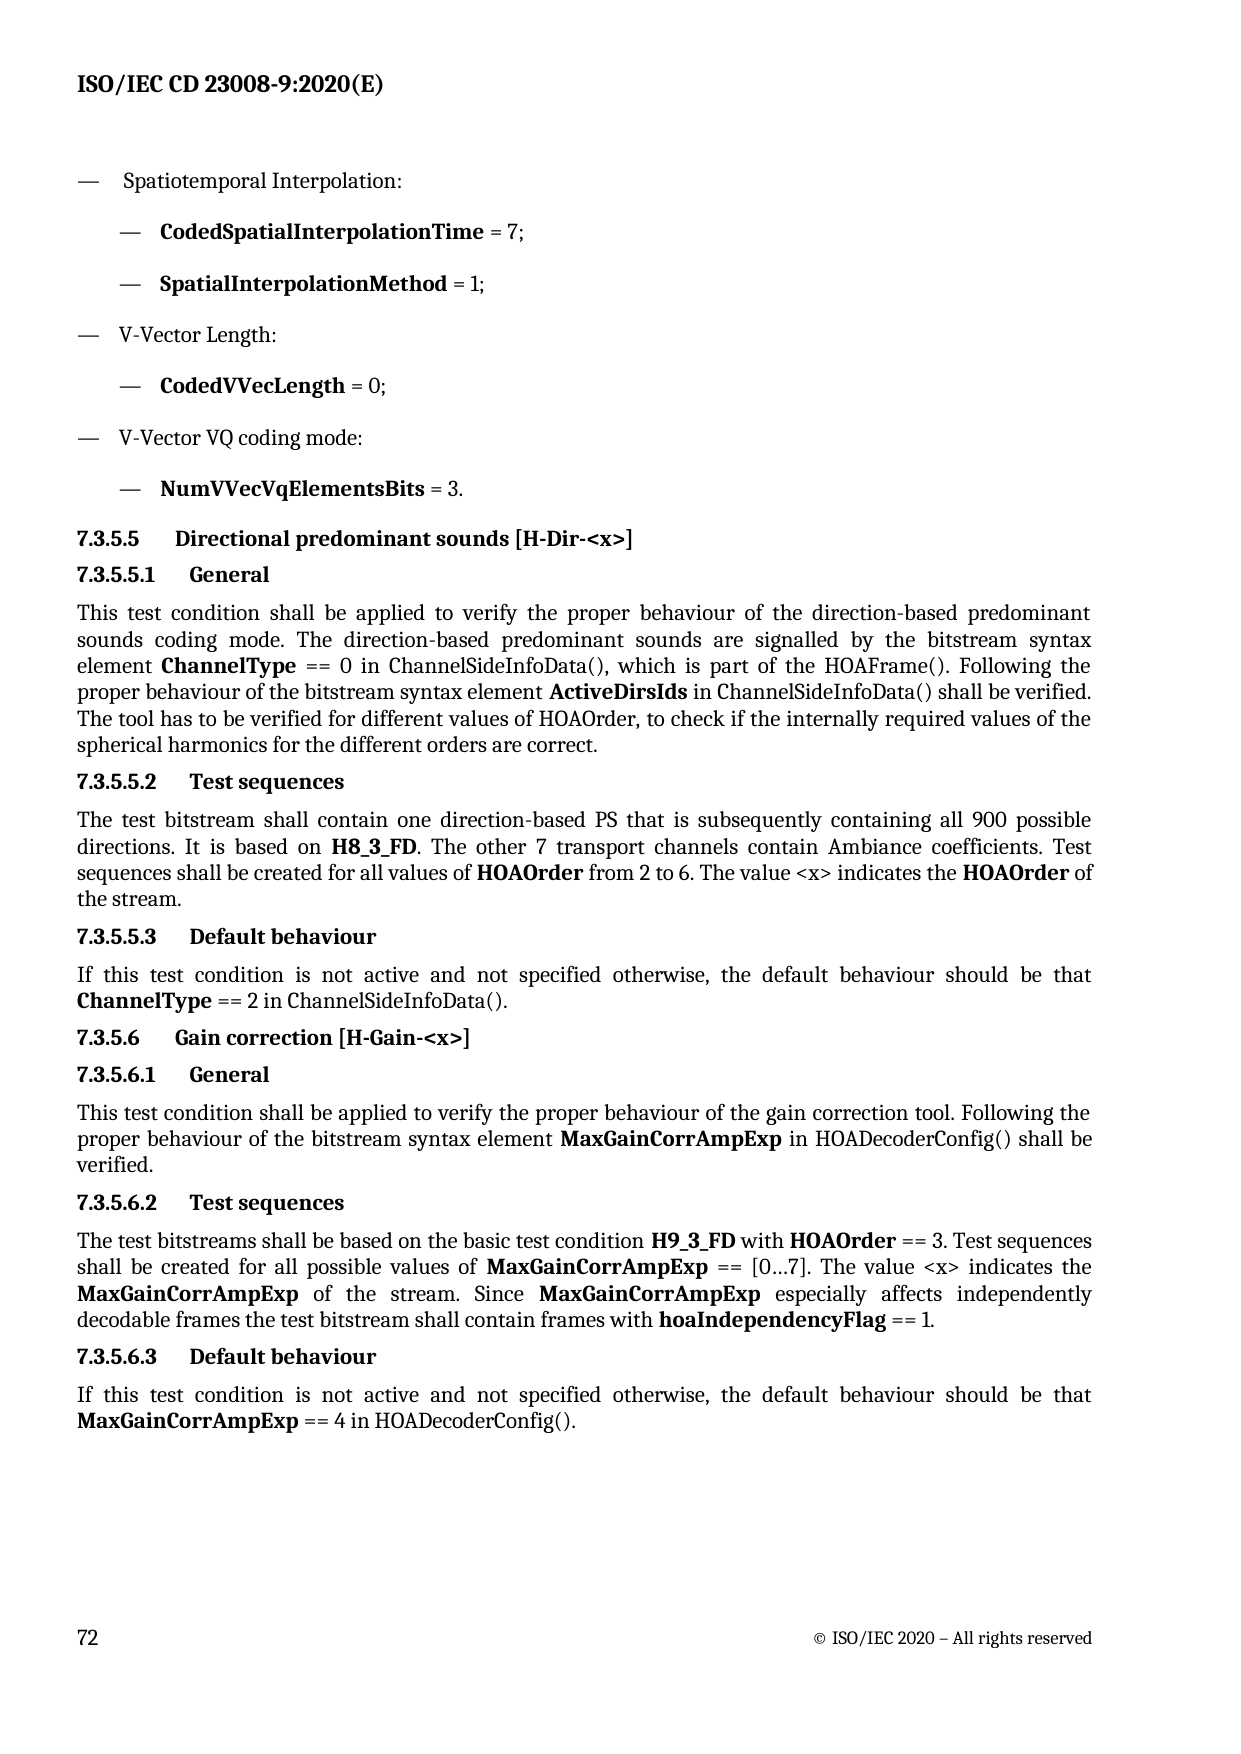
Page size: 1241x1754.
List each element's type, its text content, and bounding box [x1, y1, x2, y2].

text This test condition shall be applied to verify the proper behaviour of the direction-based predominant sounds coding mode. The direction-based predominant sounds are signalled by the bitstream syntax element ChannelType == 0 in ChannelSideInfoData(), which is part of the HOAFrame(). Following the proper behaviour of the bitstream syntax element ActiveDirsIds in ChannelSideInfoData() shall be verified. The tool has to be verified for different values of HOAOrder, to check if the internally required values of the spherical harmonics for the different orders are correct. [77, 600, 1093, 758]
list — CodedSpatialInterpolationTime = 7; [119, 219, 1093, 245]
list — NumVVecVqElementsBits = 3. [119, 476, 1093, 502]
list — SpatialInterpolationMethod = 1; [119, 270, 1093, 297]
subtitle Test sequences [77, 771, 1093, 794]
list — V-Vector Length: [77, 322, 1093, 348]
text The test bitstreams shall be based on the basic test condition H9_3_FD with HOAOrder == 3. Test sequences shall be created for all possible values of MaxGainCorrAmpExp == [0…7]. The value <x> indicates the MaxGainCorrAmpExp of the stream. Since MaxGainCorrAmpExp especially affects independently decodable frames the test bitstream shall contain frames with hoaIndependencyFlag == 1. [77, 1228, 1093, 1333]
subtitle Directional predominant sounds [H-Dir-<x>] [77, 527, 1093, 551]
subtitle Default behaviour [77, 925, 1093, 949]
text The test bitstream shall contain one direction-based PS that is subsequently containing all 900 possible directions. It is based on H8_3_FD. The other 7 transport channels contain Ambiance coefficients. Test sequences shall be created for all values of HOAOrder from 2 to 6. The value <x> indicates the HOAOrder of the stream. [77, 807, 1093, 912]
subtitle Default behaviour [77, 1346, 1093, 1369]
text If this test condition is not active and not specified otherwise, the default behaviour should be that MaxGainCorrAmpExp == 4 in HOADecoderConfig(). [77, 1382, 1093, 1435]
subtitle General [77, 563, 1093, 587]
list — V-Vector VQ coding mode: [77, 424, 1093, 451]
text This test condition shall be applied to verify the proper behaviour of the gain correction tool. Following the proper behaviour of the bitstream syntax element MaxGainCorrAmpExp in HOADecoderConfig() shall be verified. [77, 1099, 1093, 1179]
list — CodedVVecLength = 0; [119, 373, 1093, 399]
subtitle General [77, 1063, 1093, 1087]
text If this test condition is not active and not specified otherwise, the default behaviour should be that ChannelType == 2 in ChannelSideInfoData(). [77, 961, 1093, 1014]
list — Spatiotemporal Interpolation: [77, 168, 1093, 194]
subtitle Gain correction [H-Gain-<x>] [77, 1027, 1093, 1051]
subtitle Test sequences [77, 1191, 1093, 1215]
